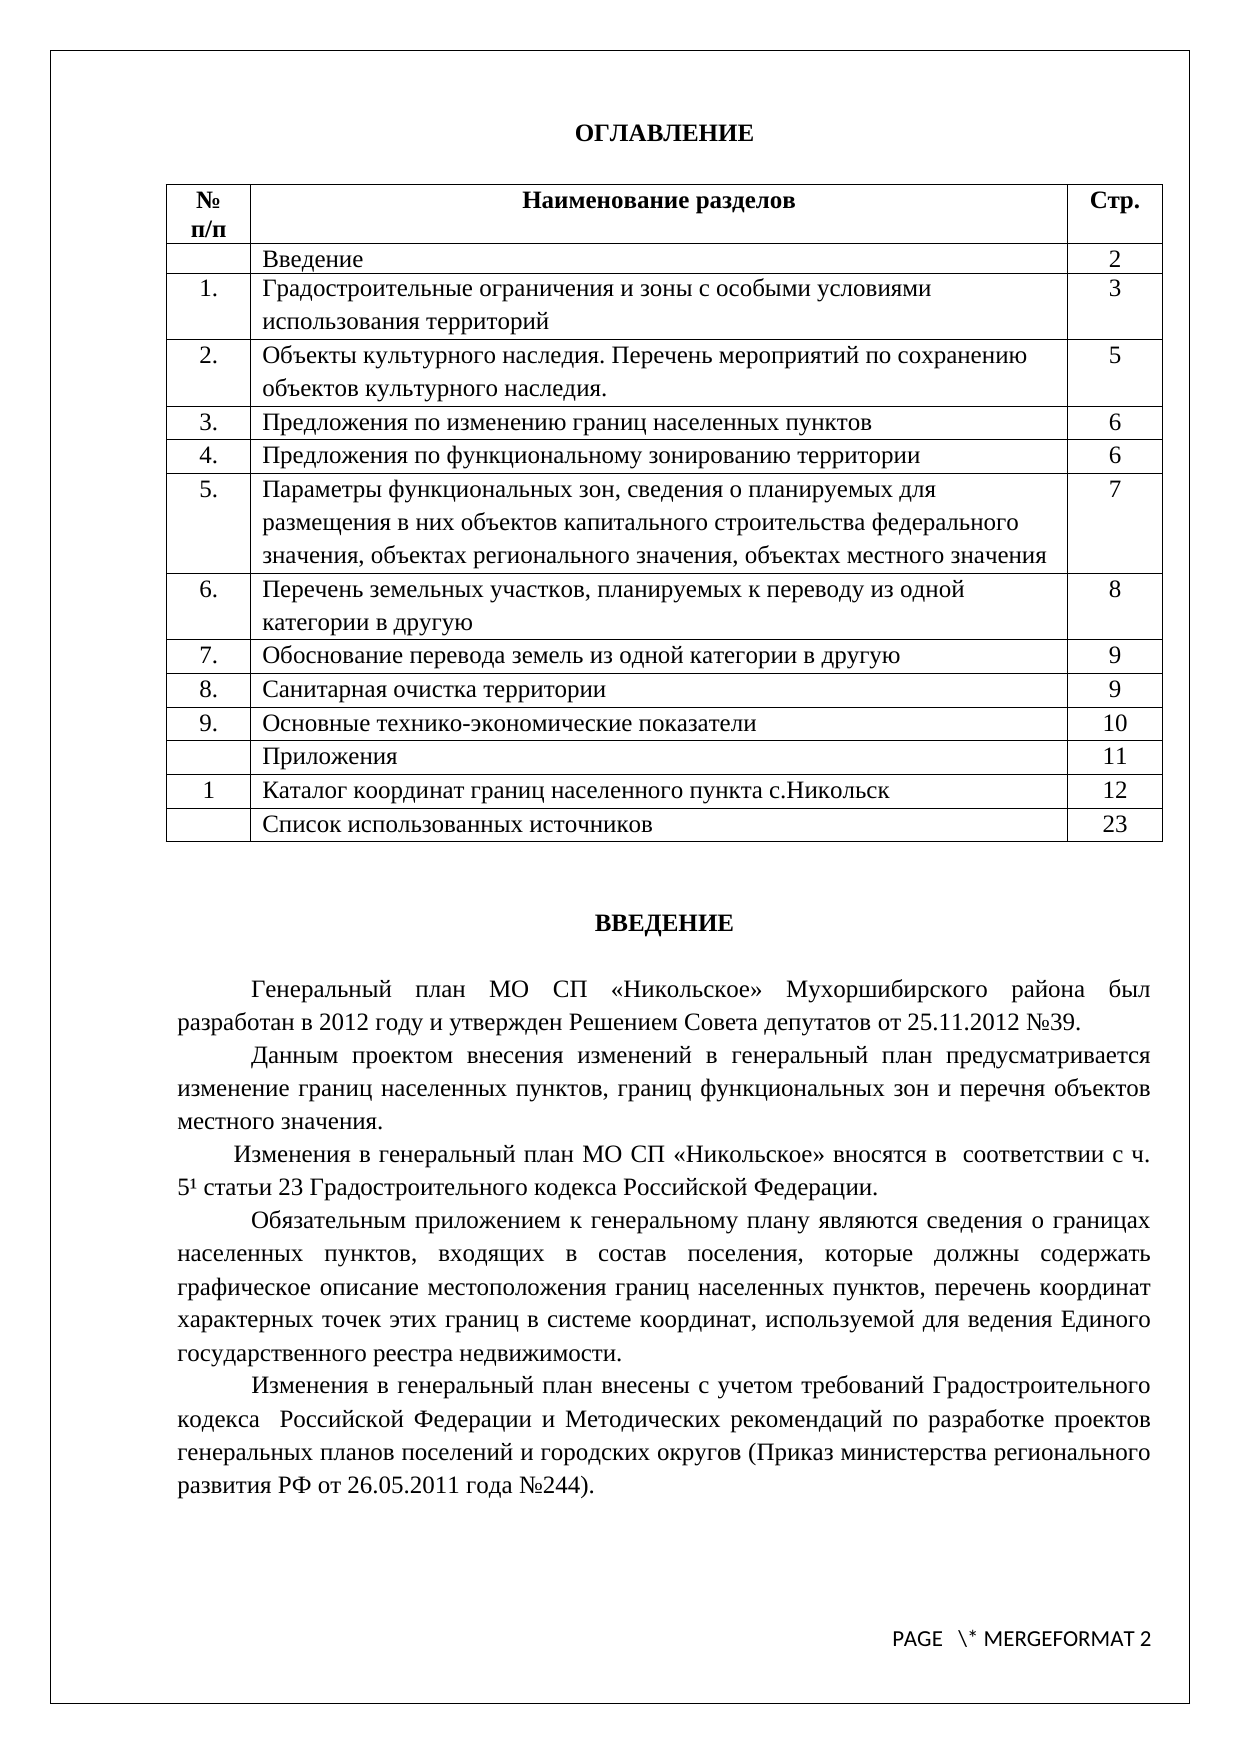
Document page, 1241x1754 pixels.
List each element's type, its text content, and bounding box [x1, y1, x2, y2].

table_cell 1. [167, 274, 250, 339]
table_cell Введение [251, 244, 1067, 272]
table_cell 9. [167, 708, 250, 740]
table_cell Перечень земельных участков, планируемых к переводу из одной категории в другую [251, 574, 1067, 639]
table_cell 8 [1068, 574, 1162, 639]
text ВВЕДЕНИЕ [177, 908, 1152, 937]
table_cell 23 [1068, 809, 1162, 841]
table_cell 2 [1068, 244, 1162, 272]
table_cell Основные технико-экономические показатели [251, 708, 1067, 740]
table_header № п/п [167, 185, 250, 243]
table_cell 10 [1068, 708, 1162, 740]
table_cell 12 [1068, 775, 1162, 808]
table_cell [167, 741, 250, 774]
table_cell Каталог координат границ населенного пункта с.Никольск [251, 775, 1067, 808]
text Генеральный план МО СП «Никольское» Мухоршибирского района был разработан в 2012 году и утвержден Решением Совета депутатов от 25.11.2012 №39. [177, 974, 1152, 1036]
table_cell 6 [1068, 440, 1162, 473]
table_cell 6 [1068, 407, 1162, 439]
table_cell Параметры функциональных зон, сведения о планируемых для размещения в них объектов капитального строительства федерального значения, объектах регионального значения, объектах местного значения [251, 474, 1067, 573]
text ОГЛАВЛЕНИЕ [177, 118, 1152, 147]
table_cell 3. [167, 407, 250, 439]
text Изменения в генеральный план внесены с учетом требований Градостроительного кодекса Российской Федерации и Методических рекомендаций по разработке проектов генеральных планов поселений и городских округов (Приказ министерства регионального развития РФ от 26.05.2011 года №244). [177, 1371, 1152, 1498]
text Обязательным приложением к генеральному плану являются сведения о границах населенных пунктов, входящих в состав поселения, которые должны содержать графическое описание местоположения границ населенных пунктов, перечень координат характерных точек этих границ в системе координат, используемой для ведения Единого государственного реестра недвижимости. [177, 1206, 1152, 1366]
table_cell Предложения по функциональному зонированию территории [251, 440, 1067, 473]
text Данным проектом внесения изменений в генеральный план предусматривается изменение границ населенных пунктов, границ функциональных зон и перечня объектов местного значения. [177, 1040, 1152, 1135]
table_cell Объекты культурного наследия. Перечень мероприятий по сохранению объектов культурного наследия. [251, 340, 1067, 406]
table_header Стр. [1068, 185, 1162, 243]
table_cell Список использованных источников [251, 809, 1067, 841]
table_cell 9 [1068, 640, 1162, 673]
table_cell 6. [167, 574, 250, 639]
text Изменения в генеральный план МО СП «Никольское» вносятся в соответствии с ч. 5¹ статьи 23 Градостроительного кодекса Российской Федерации. [177, 1139, 1152, 1201]
table_header Наименование разделов [251, 185, 1067, 243]
table_cell Обоснование перевода земель из одной категории в другую [251, 640, 1067, 673]
table_cell 5. [167, 474, 250, 573]
table_cell 11 [1068, 741, 1162, 774]
table_cell 1 [167, 775, 250, 808]
table_cell Предложения по изменению границ населенных пунктов [251, 407, 1067, 439]
table_cell 7 [1068, 474, 1162, 573]
table_cell 9 [1068, 674, 1162, 707]
table_cell [167, 809, 250, 841]
table_cell [167, 244, 250, 272]
table_cell 8. [167, 674, 250, 707]
table_cell Санитарная очистка территории [251, 674, 1067, 707]
table_cell 2. [167, 340, 250, 406]
table_cell Градостроительные ограничения и зоны с особыми условиями использования территорий [251, 274, 1067, 339]
table_cell 3 [1068, 274, 1162, 339]
table_cell 7. [167, 640, 250, 673]
table_cell 4. [167, 440, 250, 473]
table_cell 5 [1068, 340, 1162, 406]
table_cell Приложения [251, 741, 1067, 774]
